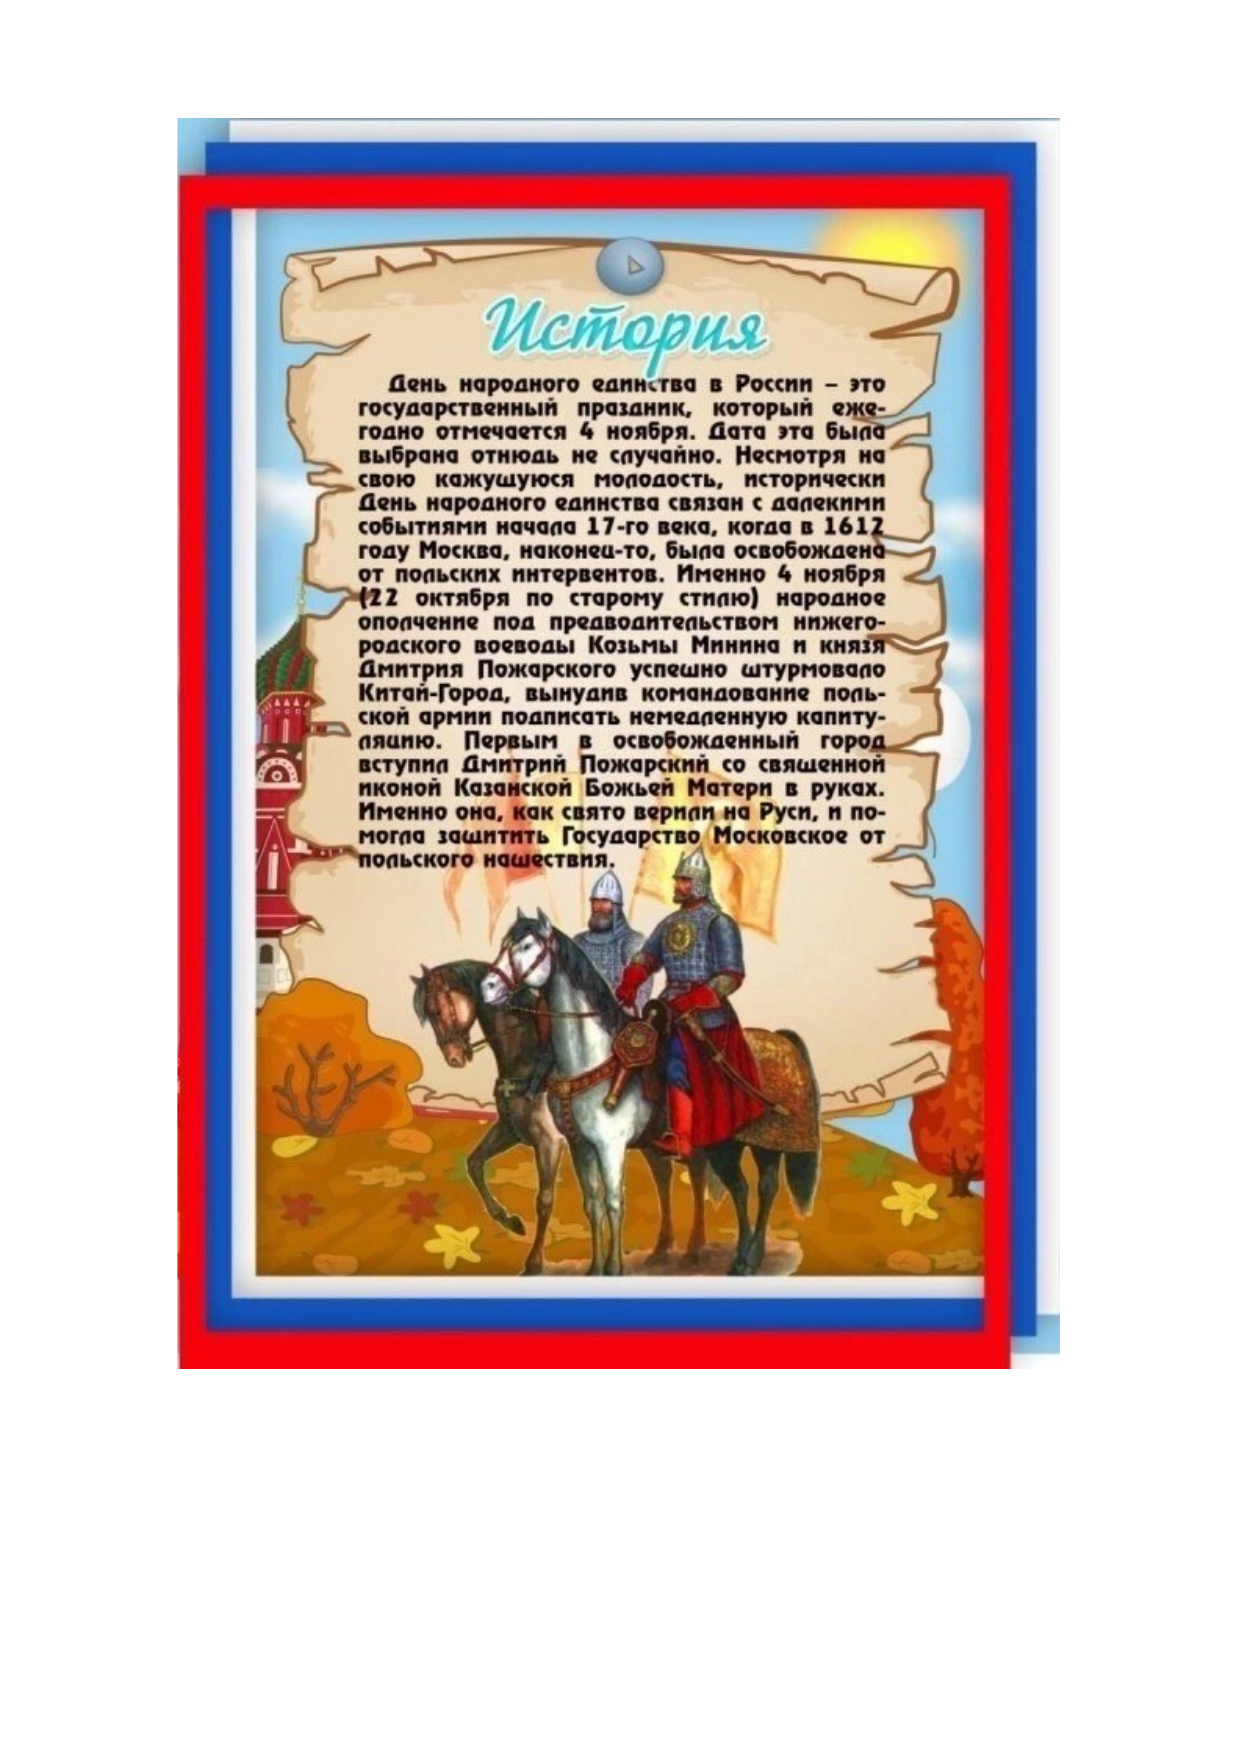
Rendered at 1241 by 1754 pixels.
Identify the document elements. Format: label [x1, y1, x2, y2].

picture [177, 118, 1060, 1369]
